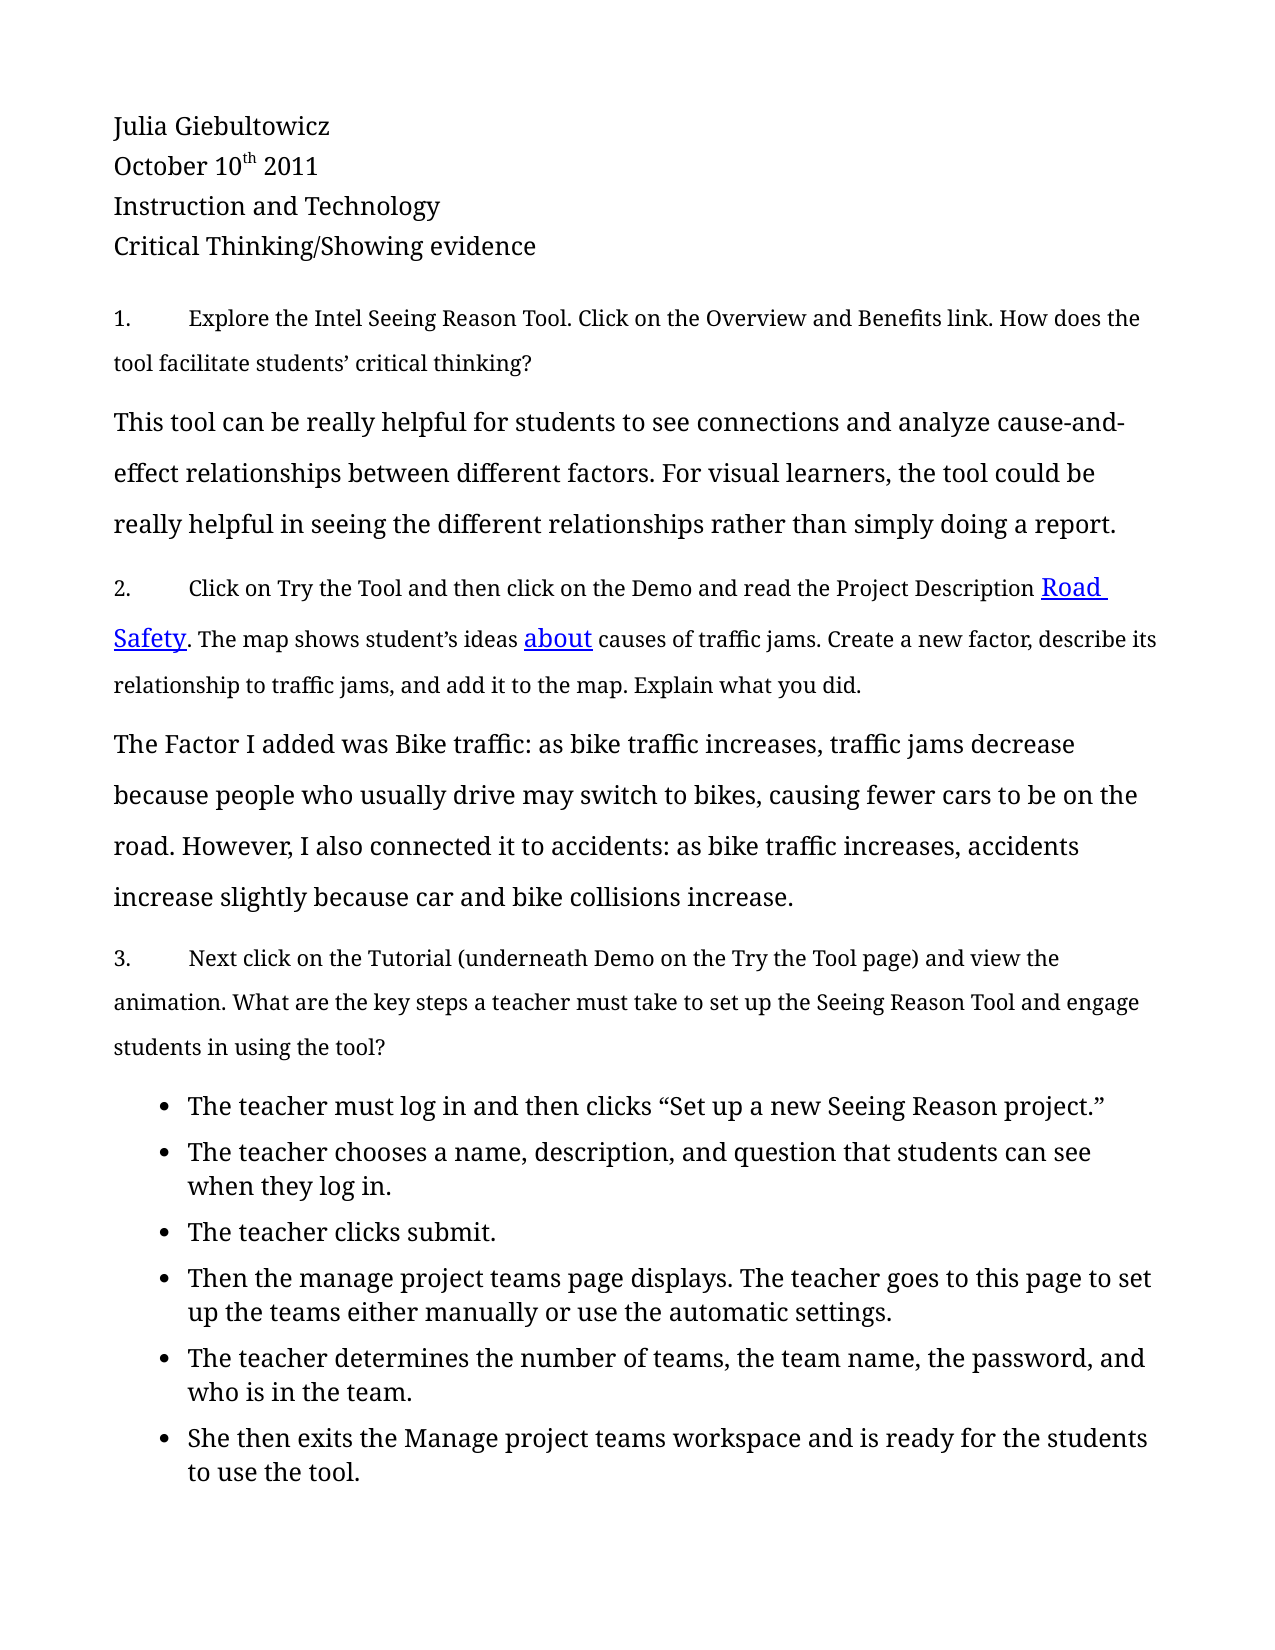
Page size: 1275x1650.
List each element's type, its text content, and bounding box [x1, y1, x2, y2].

text October 10th 2011 [113, 148, 1162, 182]
text Julia Giebultowicz [113, 108, 1162, 142]
text Critical Thinking/Showing evidence [113, 228, 1162, 291]
list The teacher chooses a name, description, and question that students can see when they log in. [160, 1134, 1162, 1203]
text This tool can be really helpful for students to see connections and analyze cause-and-effect relationships between different factors. For visual learners, the tool could be really helpful in seeing the different relationships rather than simply doing a report. [113, 404, 1162, 541]
list Click on Try the Tool and then click on the Demo and read the Project Description Road Safety. The map shows student’s ideas about causes of traffic jams. Create a new factor, describe its relationship to traffic jams, and add it to the map. Explain what you did. [113, 570, 1162, 699]
text The Factor I added was Bike traffic: as bike traffic increases, traffic jams decrease because people who usually drive may switch to bikes, causing fewer cars to be on the road. However, I also connected it to accidents: as bike traffic increases, accidents increase slightly because car and bike collisions increase. [113, 726, 1162, 913]
list Explore the Intel Seeing Reason Tool. Click on the Overview and Benefits link. How does the tool facilitate students’ critical thinking? [113, 303, 1162, 378]
list Then the manage project teams page displays. The teacher goes to this page to set up the teams either manually or use the automatic settings. [160, 1261, 1162, 1329]
list Next click on the Tutorial (underneath Demo on the Try the Tool page) and view the animation. What are the key steps a teacher must take to set up the Seeing Reason Tool and engage students in using the tool? [113, 942, 1162, 1062]
list The teacher must log in and then clicks “Set up a new Seeing Reason project.” [160, 1088, 1162, 1123]
text Instruction and Technology [113, 188, 1162, 222]
list The teacher clicks submit. [160, 1215, 1162, 1249]
list She then exits the Manage project teams workspace and is ready for the students to use the tool. [160, 1421, 1162, 1489]
list The teacher determines the number of teams, the team name, the password, and who is in the team. [160, 1341, 1162, 1409]
